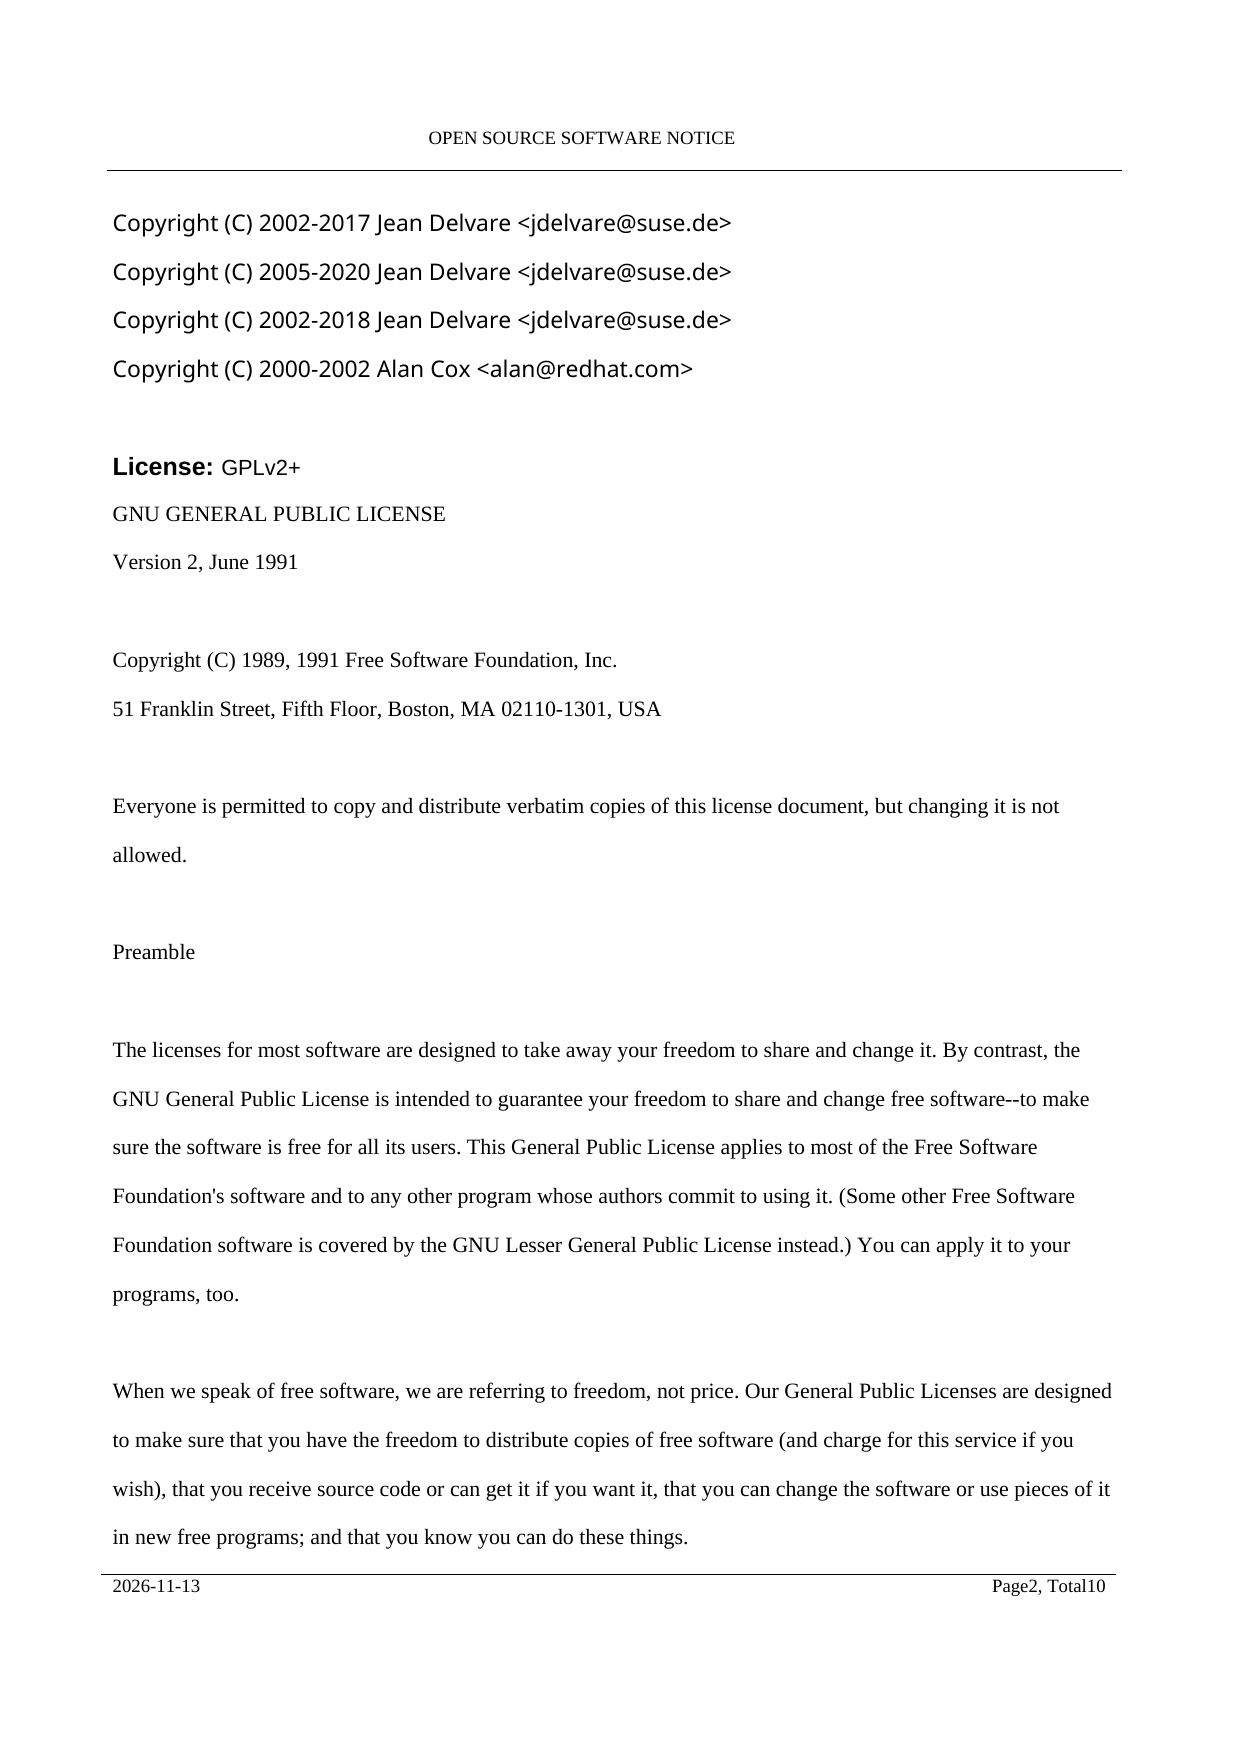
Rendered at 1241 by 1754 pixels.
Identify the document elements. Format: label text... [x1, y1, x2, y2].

text License: GPLv2+ [112, 450, 1128, 483]
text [112, 497, 1128, 1553]
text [112, 206, 1128, 434]
